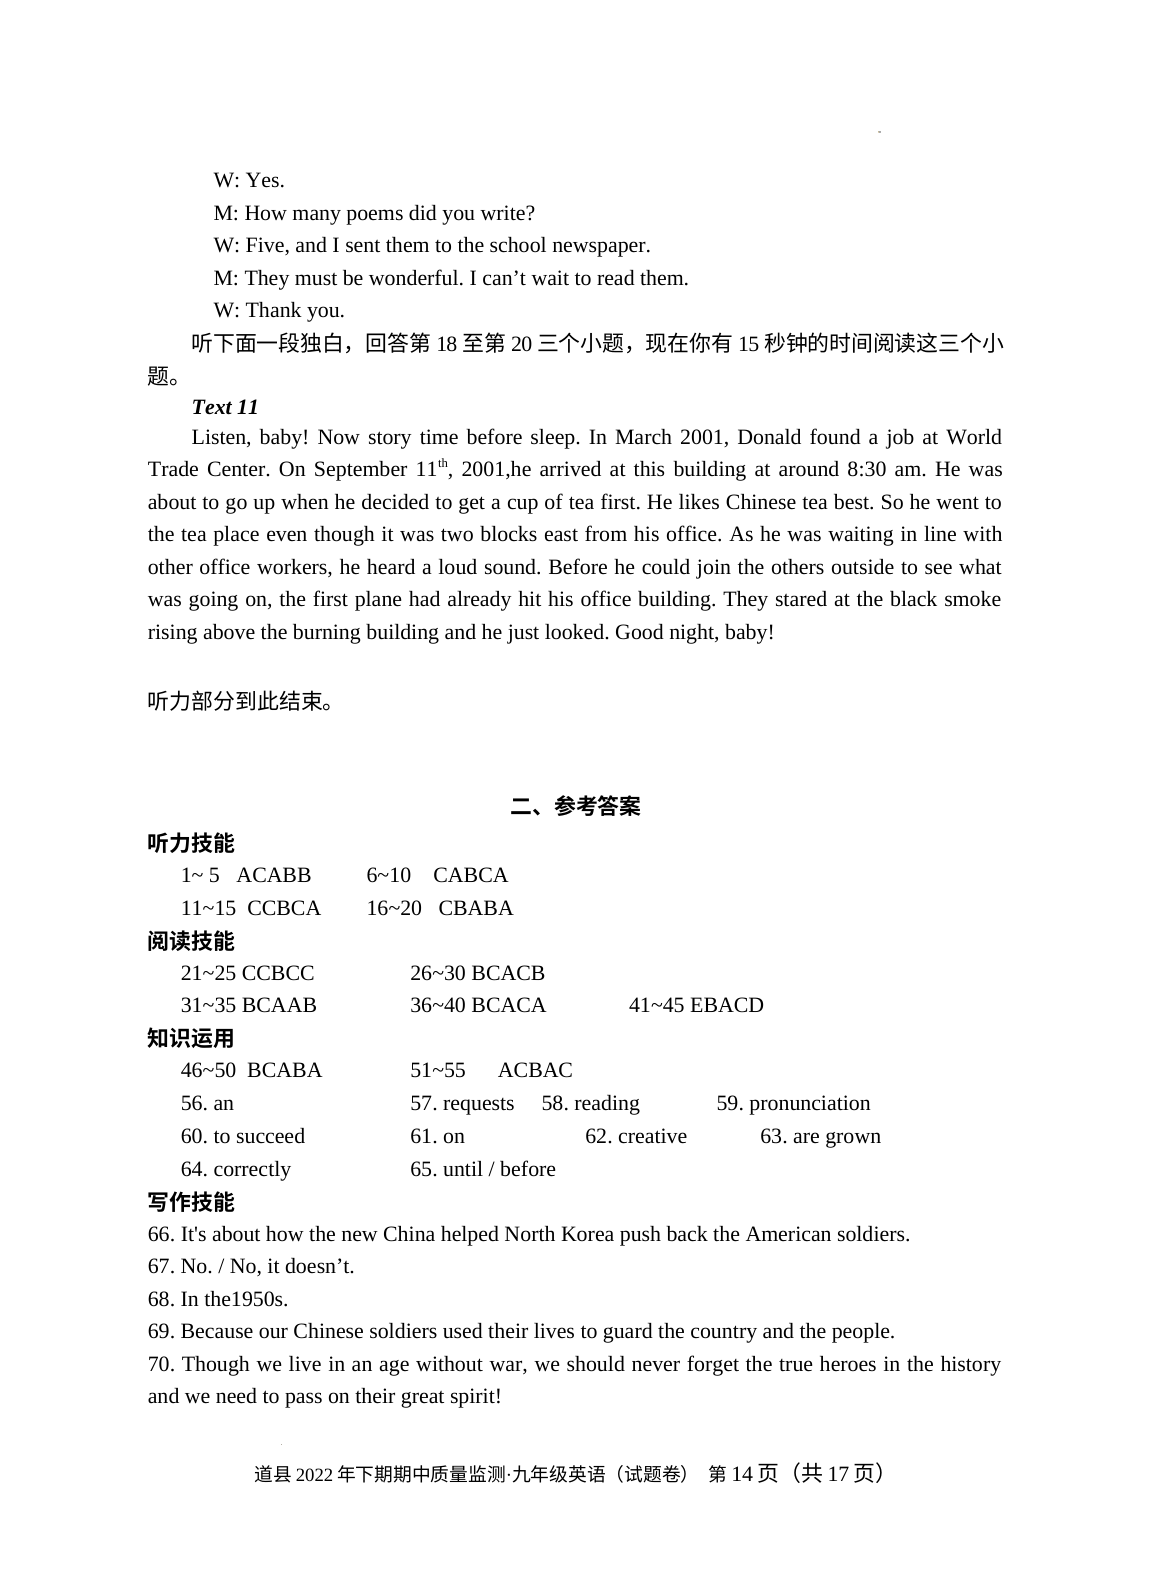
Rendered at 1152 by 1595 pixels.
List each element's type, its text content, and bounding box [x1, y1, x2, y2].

text 69. Because our Chinese soldiers used their lives to guard the country and the people. [148, 1315, 1004, 1347]
text 46~50 BCABA 51~55 ACBAC [148, 1053, 1004, 1086]
text 31~35 BCAAB 36~40 BCACA 41~45 EBACD [148, 988, 1004, 1021]
text 64. correctly 65. until / before [181, 1152, 923, 1185]
text W: Yes. [148, 163, 1004, 196]
text 1~ 5 ACABB 6~10 CABCA [148, 858, 1004, 891]
list It's about how the new China helped North Korea push back the American soldiers. [148, 1217, 1004, 1250]
text 知识运用 [148, 1021, 1004, 1053]
text 二、参考答案 [148, 789, 1004, 821]
text 70. Though we live in an age without war, we should never forget the true heroes in the history and we need to pass on their great spirit! [148, 1347, 1004, 1412]
text 68. In the1950s. [148, 1282, 1004, 1315]
text 听力技能 [148, 826, 1004, 858]
text M: How many poems did you write? [148, 196, 1004, 228]
text M: They must be wonderful. I can’t wait to read them. [148, 261, 1004, 293]
text 60. to succeed 61. on 62. creative 63. are grown [181, 1119, 923, 1152]
list an 57. requests 58. reading 59. pronunciation [148, 1086, 923, 1119]
text 11~15 CCBCA 16~20 CBABA [148, 891, 1004, 923]
text 阅读技能 [148, 923, 1004, 956]
text W: Five, and I sent them to the school newspaper. [148, 228, 1004, 261]
text 听下面一段独白，回答第18至第20三个小题，现在你有15秒钟的时间阅读这三个小题。 [148, 326, 1004, 391]
text Text 11 [148, 391, 1004, 420]
text 21~25 CCBCC 26~30 BCACB [148, 956, 1004, 988]
text W: Thank you. [148, 293, 1004, 326]
text 写作技能 [148, 1185, 1004, 1217]
text 67. No. / No, it doesn’t. [148, 1250, 1004, 1282]
text 听力部分到此结束。 [148, 684, 1004, 716]
text Listen, baby! Now story time before sleep. In March 2001, Donald found a job at World Trade Center. On September 11th, 2001,he arrived at this building at around 8:30 am. He was about to go up when he decided to get a cup of tea first. He likes Chinese tea best. So he went to the tea place even though it was two blocks east from his office. As he was waiting in line with other office workers, he heard a loud sound. Before he could join the others outside to see what was going on, the first plane had already hit his office building. They stared at the black smoke rising above the burning building and he just looked. Good night, baby! [148, 420, 1004, 648]
